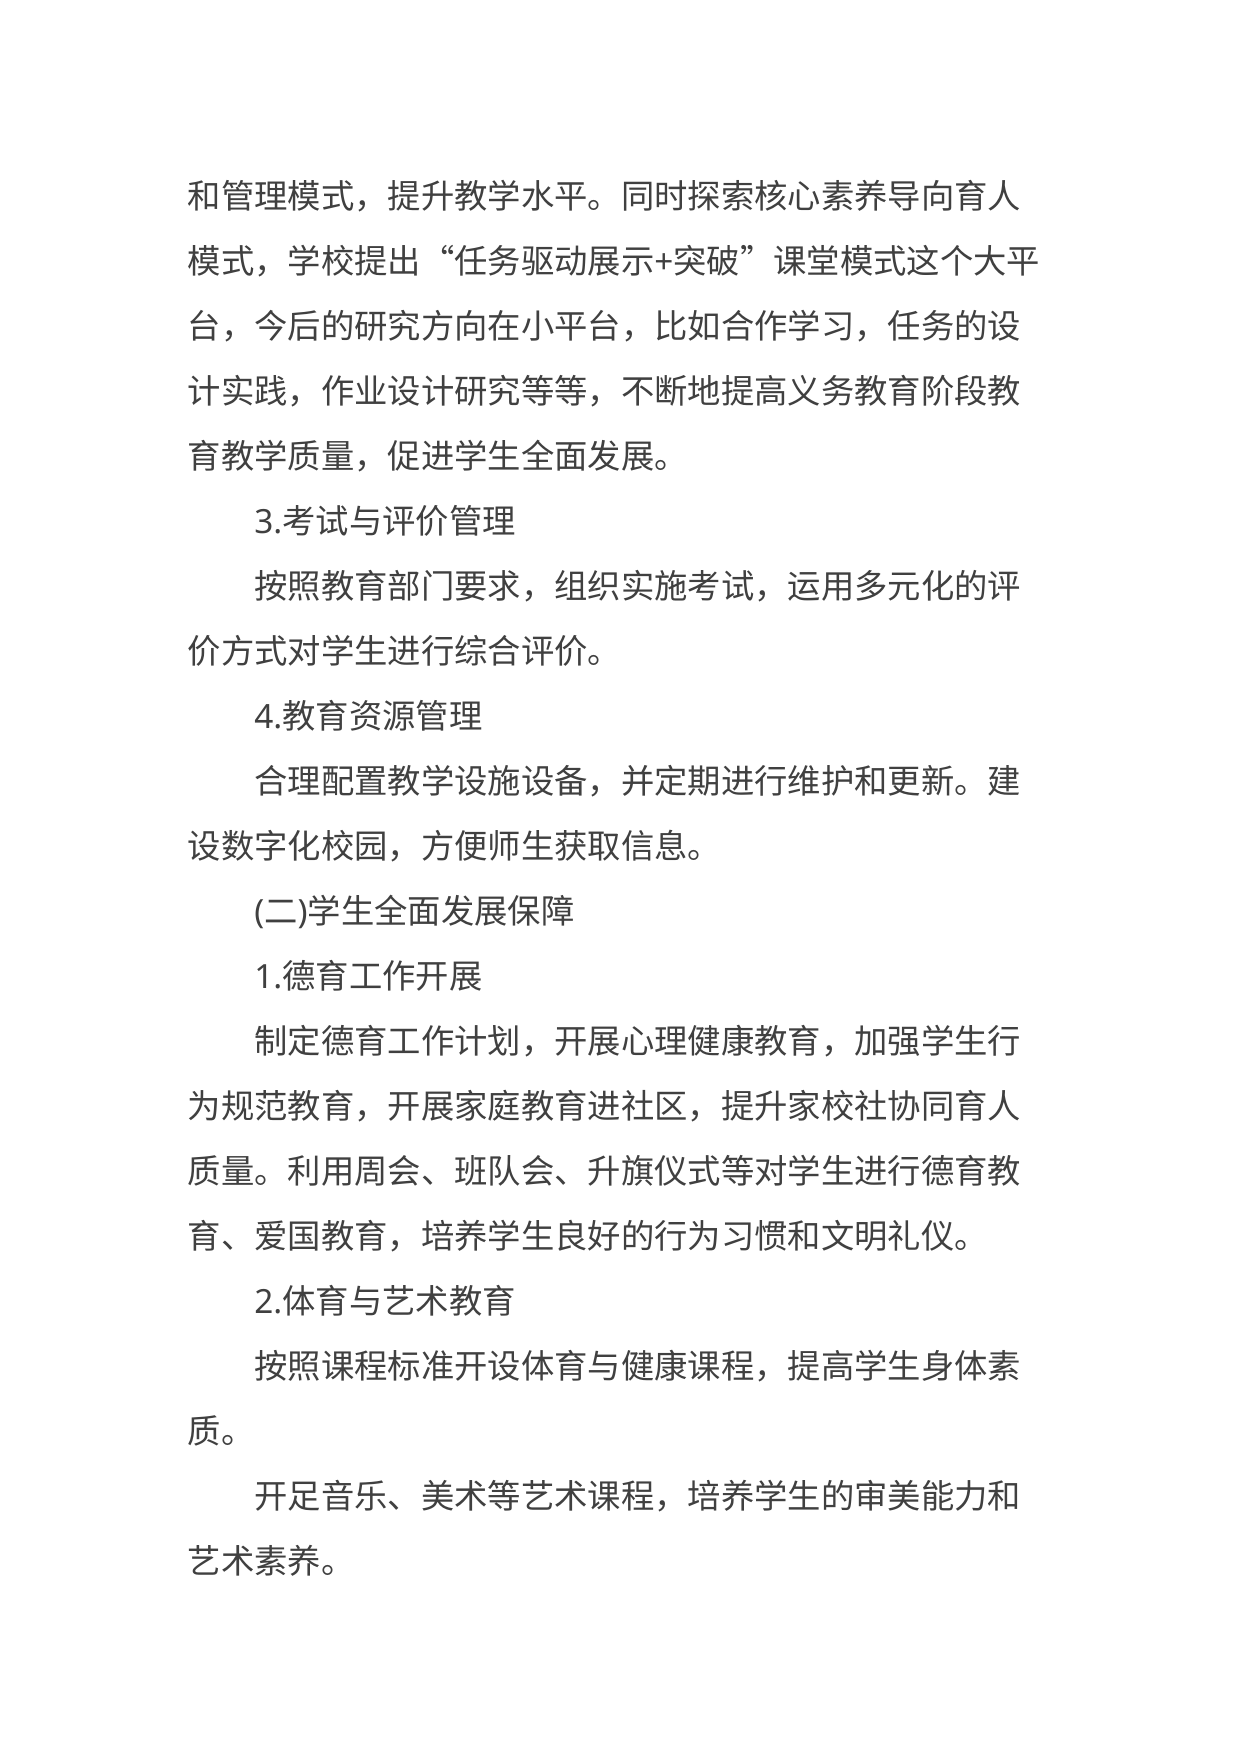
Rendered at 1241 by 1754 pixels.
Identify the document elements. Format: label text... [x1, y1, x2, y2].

text 制定德育工作计划，开展心理健康教育，加强学生行为规范教育，开展家庭教育进社区，提升家校社协同育人质量。利用周会、班队会、升旗仪式等对学生进行德育教育、爱国教育，培养学生良好的行为习惯和文明礼仪。 [187, 1007, 1053, 1267]
text 合理配置教学设施设备，并定期进行维护和更新。建设数字化校园，方便师生获取信息。 [187, 747, 1053, 877]
text 2.体育与艺术教育 [187, 1267, 1053, 1332]
text 按照课程标准开设体育与健康课程，提高学生身体素质。 [187, 1332, 1053, 1462]
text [187, 162, 1053, 487]
text 1.德育工作开展 [187, 942, 1053, 1007]
text 开足音乐、美术等艺术课程，培养学生的审美能力和艺术素养。 [187, 1462, 1053, 1592]
text (二)学生全面发展保障 [187, 877, 1053, 942]
text 4.教育资源管理 [187, 682, 1053, 747]
text 按照教育部门要求，组织实施考试，运用多元化的评价方式对学生进行综合评价。 [187, 552, 1053, 682]
text 3.考试与评价管理 [187, 487, 1053, 552]
